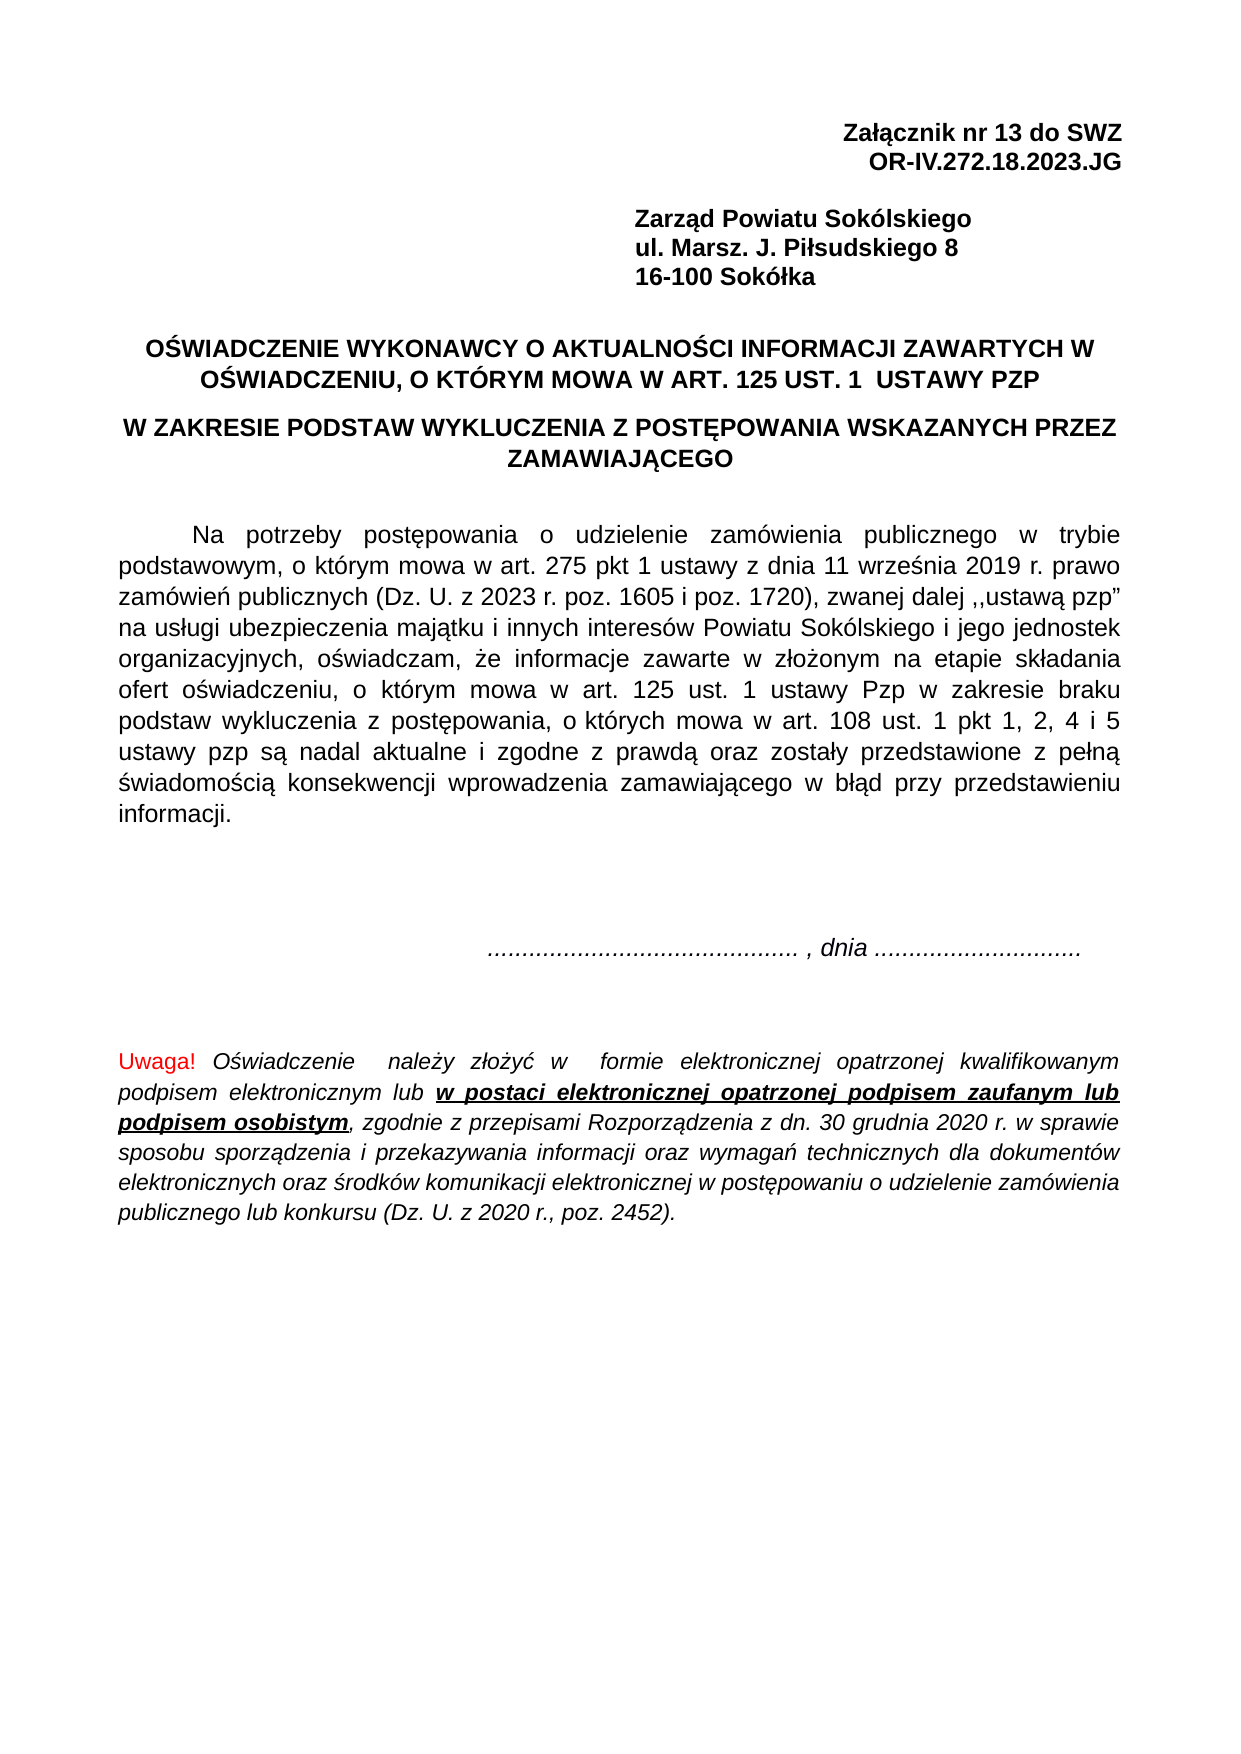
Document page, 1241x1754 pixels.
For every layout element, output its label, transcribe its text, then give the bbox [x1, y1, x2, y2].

text Zarząd Powiatu Sokólskiego [561, 204, 1122, 233]
text Uwaga! Oświadczenie należy złożyć w formie elektronicznej opatrzonej kwalifikowanym podpisem elektronicznym lub w postaci elektronicznej opatrzonej podpisem zaufanym lub podpisem osobistym, zgodnie z przepisami Rozporządzenia z dn. 30 grudnia 2020 r. w sprawie sposobu sporządzenia i przekazywania informacji oraz wymagań technicznych dla dokumentów elektronicznych oraz środków komunikacji elektronicznej w postępowaniu o udzielenie zamówienia publicznego lub konkursu (Dz. U. z 2020 r., poz. 2452). [118, 1048, 1122, 1226]
text W ZAKRESIE PODSTAW WYKLUCZENIA Z POSTĘPOWANIA WSKAZANYCH PRZEZ ZAMAWIAJĄCEGO [118, 412, 1122, 472]
text 16-100 Sokółka [635, 262, 1122, 291]
text OR-IV.272.18.2023.JG [118, 147, 1122, 176]
text Załącznik nr 13 do SWZ [118, 118, 1122, 147]
text ............................................. , dnia .............................. [487, 933, 1122, 962]
text ul. Marsz. J. Piłsudskiego 8 [635, 233, 1122, 262]
text Na potrzeby postępowania o udzielenie zamówienia publicznego w trybie podstawowym, o którym mowa w art. 275 pkt 1 ustawy z dnia 11 września 2019 r. prawo zamówień publicznych (Dz. U. z 2023 r. poz. 1605 i poz. 1720), zwanej dalej ,,ustawą pzp” na usługi ubezpieczenia majątku i innych interesów Powiatu Sokólskiego i jego jednostek organizacyjnych, oświadczam, że informacje zawarte w złożonym na etapie składania ofert oświadczeniu, o którym mowa w art. 125 ust. 1 ustawy Pzp w zakresie braku podstaw wykluczenia z postępowania, o których mowa w art. 108 ust. 1 pkt 1, 2, 4 i 5 ustawy pzp są nadal aktualne i zgodne z prawdą oraz zostały przedstawione z pełną świadomością konsekwencji wprowadzenia zamawiającego w błąd przy przedstawieniu informacji. [118, 520, 1122, 828]
text OŚWIADCZENIE WYKONAWCY O AKTUALNOŚCI INFORMACJI ZAWARTYCH W OŚWIADCZENIU, O KTÓRYM MOWA W ART. 125 UST. 1 USTAWY PZP [118, 334, 1122, 393]
